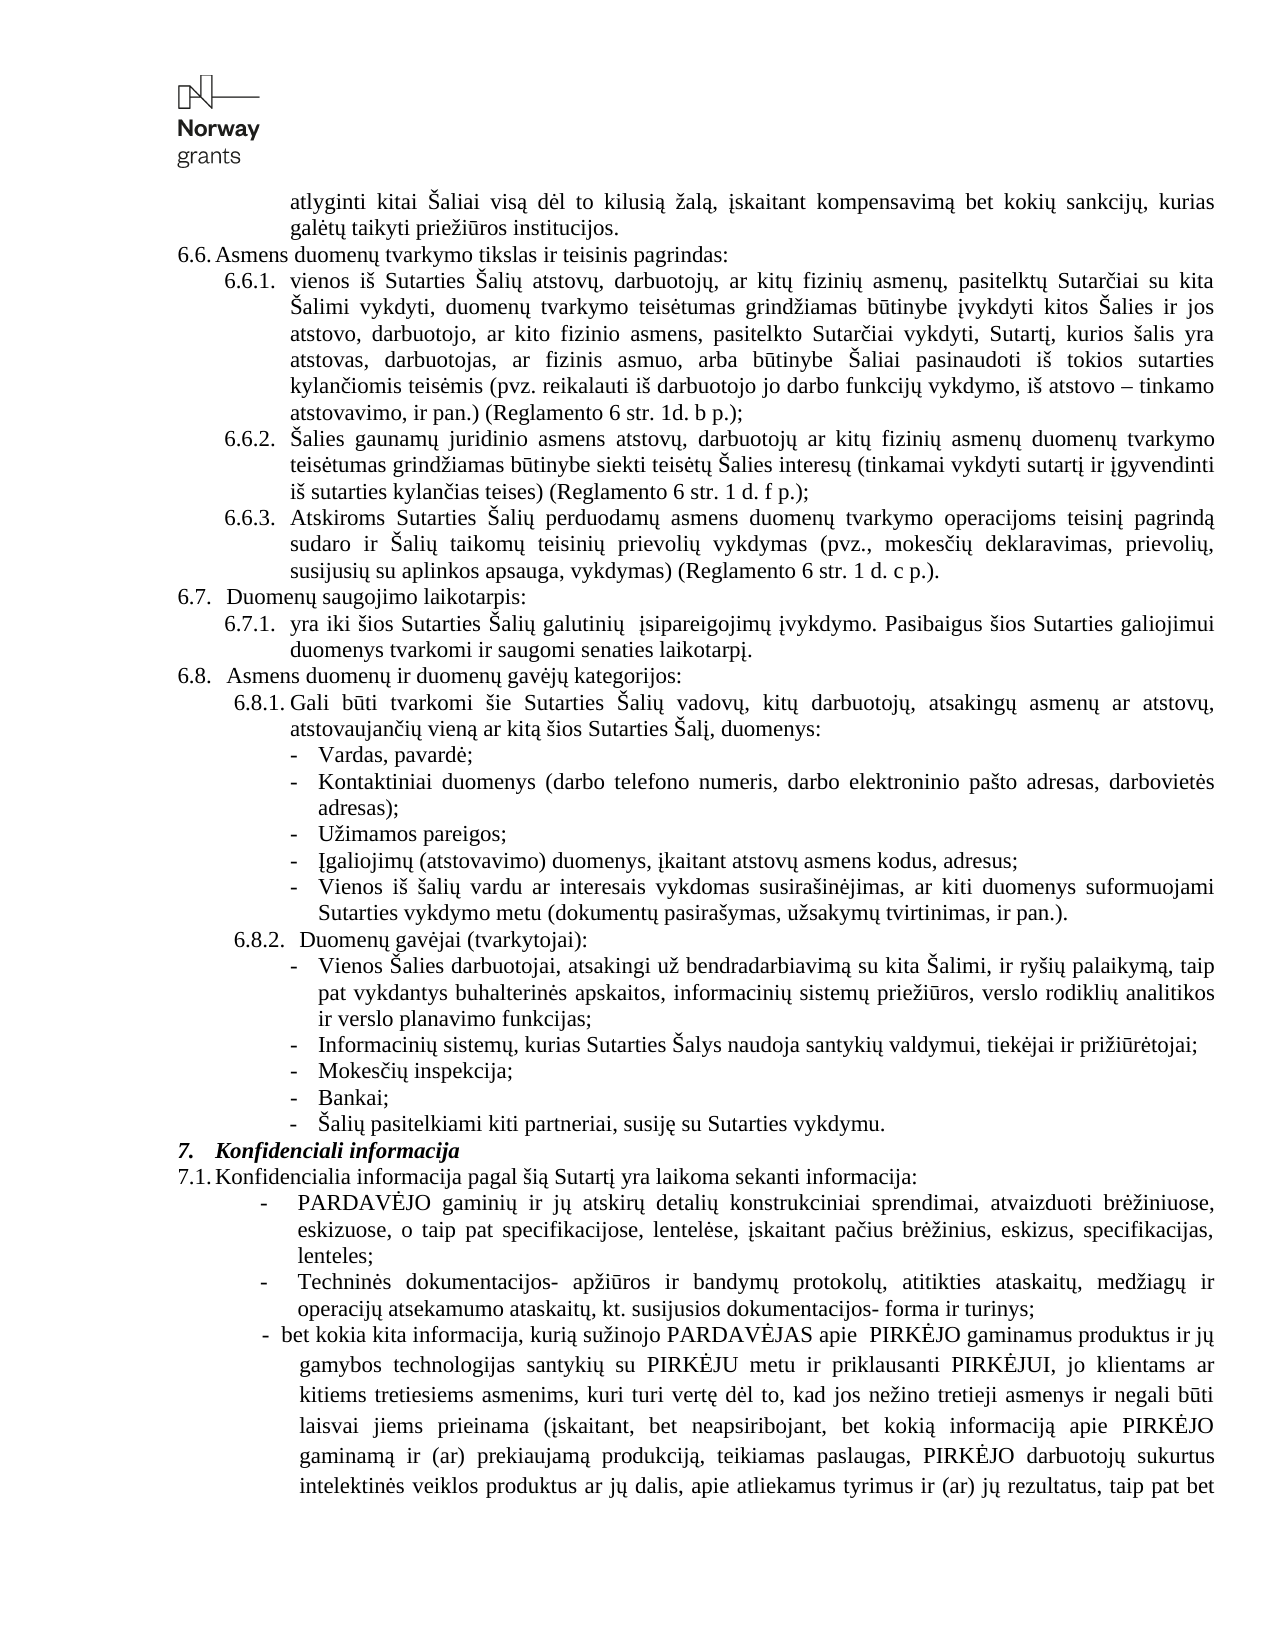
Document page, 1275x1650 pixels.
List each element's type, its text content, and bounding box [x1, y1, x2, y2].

list Šalių pasitelkiami kiti partneriai, susiję su Sutarties vykdymu. [289, 1110, 1216, 1137]
list Konfidencialia informacija pagal šią Sutartį yra laikoma sekanti informacija: [177, 1163, 1216, 1189]
list Informacinių sistemų, kurias Sutarties Šalys naudoja santykių valdymui, tiekėjai ir prižiūrėtojai; [290, 1031, 1216, 1058]
list Vienos iš šalių vardu ar interesais vykdomas susirašinėjimas, ar kiti duomenys suformuojami Sutarties vykdymo metu (dokumentų pasirašymas, užsakymų tvirtinimas, ir pan.). [290, 873, 1216, 926]
list Bankai; [290, 1084, 1216, 1110]
list PARDAVĖJO gaminių ir jų atskirų detalių konstrukciniai sprendimai, atvaizduoti brėžiniuose, eskizuose, o taip pat specifikacijose, lentelėse, įskaitant pačius brėžinius, eskizus, specifikacijas, lenteles; [260, 1189, 1216, 1268]
list Mokesčių inspekcija; [290, 1058, 1216, 1084]
list Vardas, pavardė; [290, 741, 1216, 768]
picture [177, 75, 260, 168]
list Duomenų gavėjai (tvarkytojai): [233, 926, 1216, 952]
list Vienos Šalies darbuotojai, atsakingi už bendradarbiavimą su kita Šalimi, ir ryšių palaikymą, taip pat vykdantys buhalterinės apskaitos, informacinių sistemų priežiūros, verslo rodiklių analitikos ir verslo planavimo funkcijas; [290, 952, 1216, 1031]
list vienos iš Sutarties Šalių atstovų, darbuotojų, ar kitų fizinių asmenų, pasitelktų Sutarčiai su kita Šalimi vykdyti, duomenų tvarkymo teisėtumas grindžiamas būtinybe įvykdyti kitos Šalies ir jos atstovo, darbuotojo, ar kito fizinio asmens, pasitelkto Sutarčiai vykdyti, Sutartį, kurios šalis yra atstovas, darbuotojas, ar fizinis asmuo, arba būtinybe Šaliai pasinaudoti iš tokios sutarties kylančiomis teisėmis (pvz. reikalauti iš darbuotojo jo darbo funkcijų vykdymo, iš atstovo – tinkamo atstovavimo, ir pan.) (Reglamento 6 str. 1d. b p.); [224, 267, 1216, 425]
list Užimamos pareigos; [290, 820, 1216, 847]
list Duomenų saugojimo laikotarpis: [177, 583, 1216, 609]
list Asmens duomenų tvarkymo tikslas ir teisinis pagrindas: [177, 241, 1216, 267]
list Atskiroms Sutarties Šalių perduodamų asmens duomenų tvarkymo operacijoms teisinį pagrindą sudaro ir Šalių taikomų teisinių prievolių vykdymas (pvz., mokesčių deklaravimas, prievolių, susijusių su aplinkos apsauga, vykdymas) (Reglamento 6 str. 1 d. c p.). [224, 504, 1216, 583]
list yra iki šios Sutarties Šalių galutinių įsipareigojimų įvykdymo. Pasibaigus šios Sutarties galiojimui duomenys tvarkomi ir saugomi senaties laikotarpį. [224, 609, 1216, 662]
list Konfidenciali informacija [177, 1137, 1216, 1163]
list Asmens duomenų ir duomenų gavėjų kategorijos: [177, 662, 1216, 689]
list Šalies gaunamų juridinio asmens atstovų, darbuotojų ar kitų fizinių asmenų duomenų tvarkymo teisėtumas grindžiamas būtinybe siekti teisėtų Šalies interesų (tinkamai vykdyti sutartį ir įgyvendinti iš sutarties kylančias teises) (Reglamento 6 str. 1 d. f p.); [224, 425, 1216, 504]
list Gali būti tvarkomi šie Sutarties Šalių vadovų, kitų darbuotojų, atsakingų asmenų ar atstovų, atstovaujančių vieną ar kitą šios Sutarties Šalį, duomenys: [233, 689, 1216, 741]
list Kontaktiniai duomenys (darbo telefono numeris, darbo elektroninio pašto adresas, darbovietės adresas); [290, 768, 1216, 820]
list Techninės dokumentacijos- apžiūros ir bandymų protokolų, atitikties ataskaitų, medžiagų ir operacijų atsekamumo ataskaitų, kt. susijusios dokumentacijos- forma ir turinys; [260, 1268, 1216, 1321]
list Įgaliojimų (atstovavimo) duomenys, įkaitant atstovų asmens kodus, adresus; [290, 847, 1216, 873]
